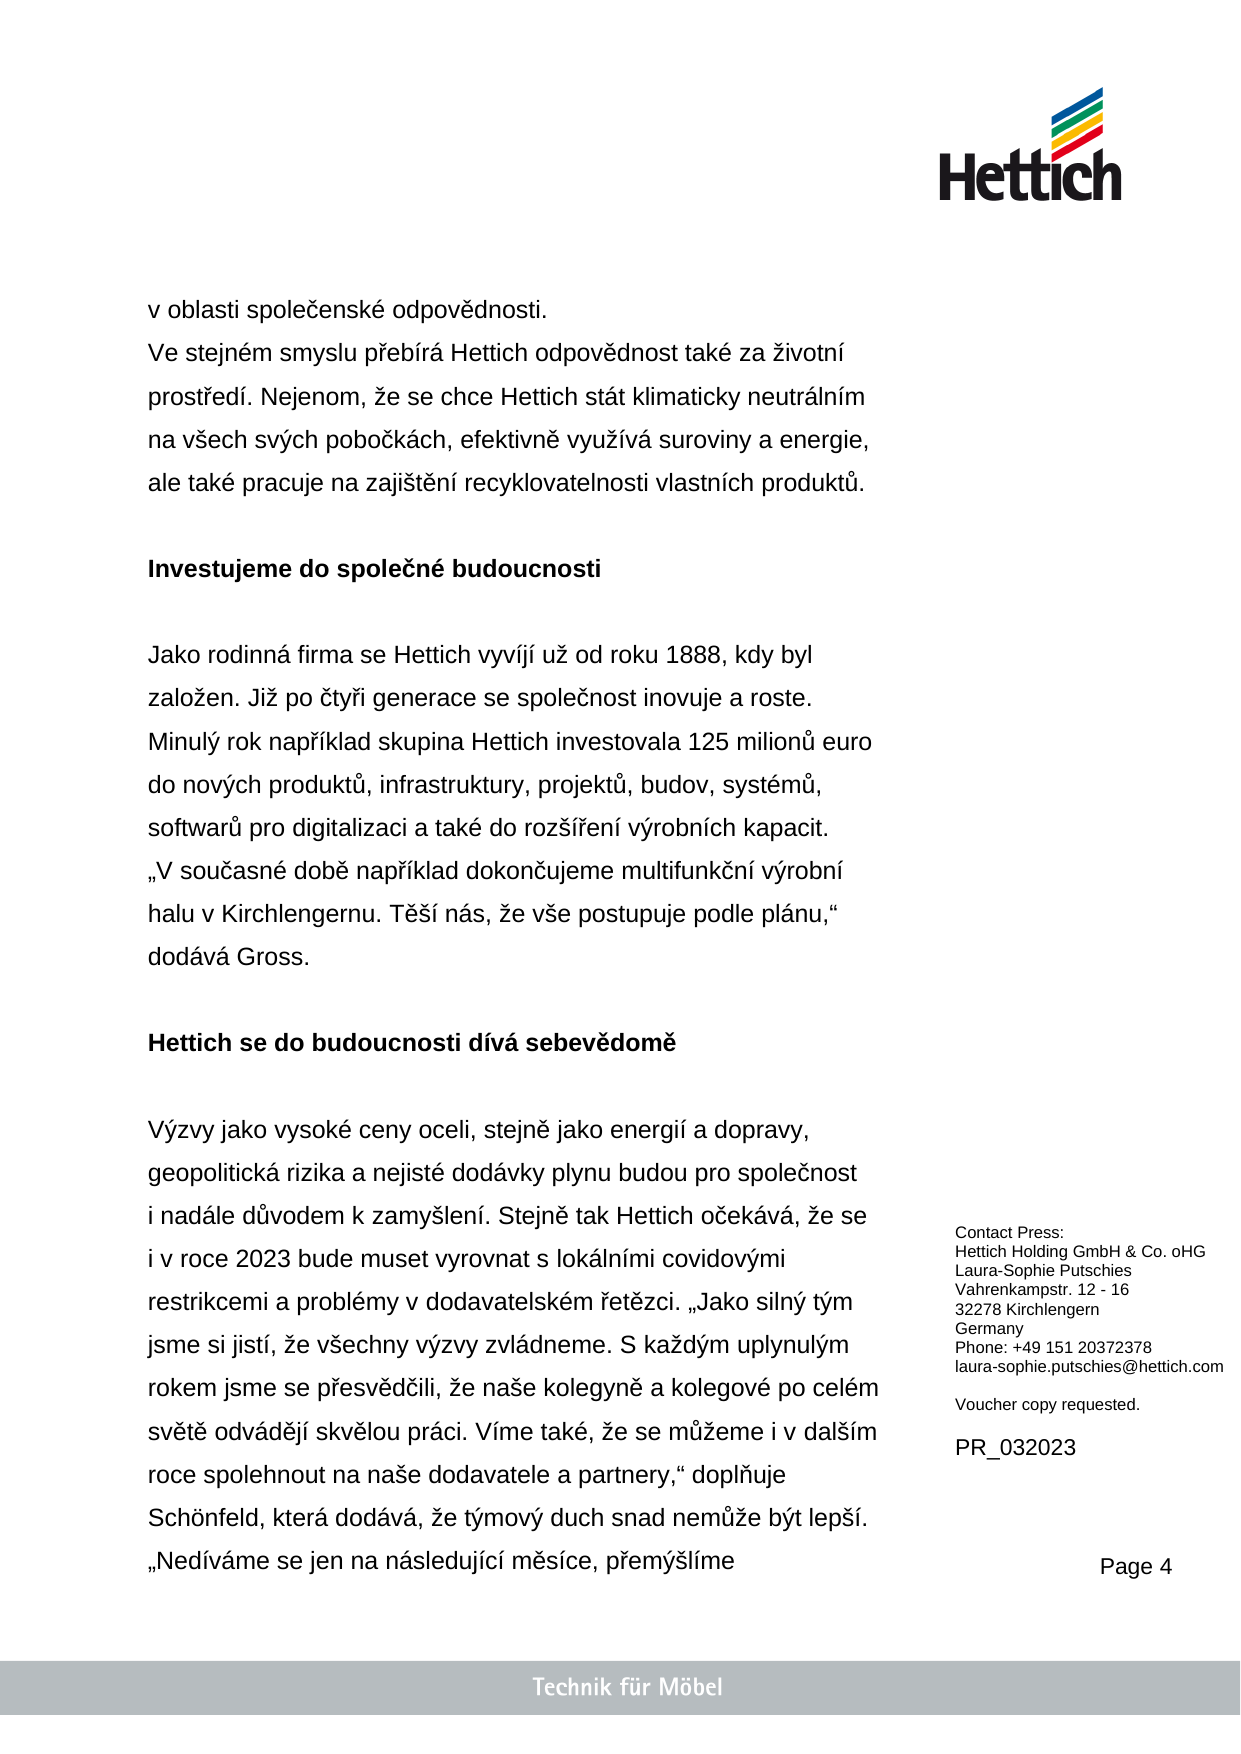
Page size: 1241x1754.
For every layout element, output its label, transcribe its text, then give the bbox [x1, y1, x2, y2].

text Ve stejném smyslu přebírá Hettich odpovědnost také za životní prostředí. Nejenom, že se chce Hettich stát klimaticky neutrálním na všech svých pobočkách, efektivně využívá suroviny a energie, ale také pracuje na zajištění recyklovatelnosti vlastních produktů. [148, 338, 887, 497]
text Jako rodinná firma se Hettich vyvíjí už od roku 1888, kdy byl založen. Již po čtyři generace se společnost inovuje a roste. Minulý rok například skupina Hettich investovala 125 milionů euro do nových produktů, infrastruktury, projektů, budov, systémů, softwarů pro digitalizaci a také do rozšíření výrobních kapacit. „V současné době například dokončujeme multifunkční výrobní halu v Kirchlengernu. Těší nás, že vše postupuje podle plánu,“ dodává Gross. [148, 640, 887, 971]
text Hettich se do budoucnosti dívá sebevědomě [148, 1028, 887, 1057]
text Investujeme do společné budoucnosti [148, 554, 887, 583]
picture [0, 1598, 1241, 1715]
picture [0, 6, 1241, 263]
